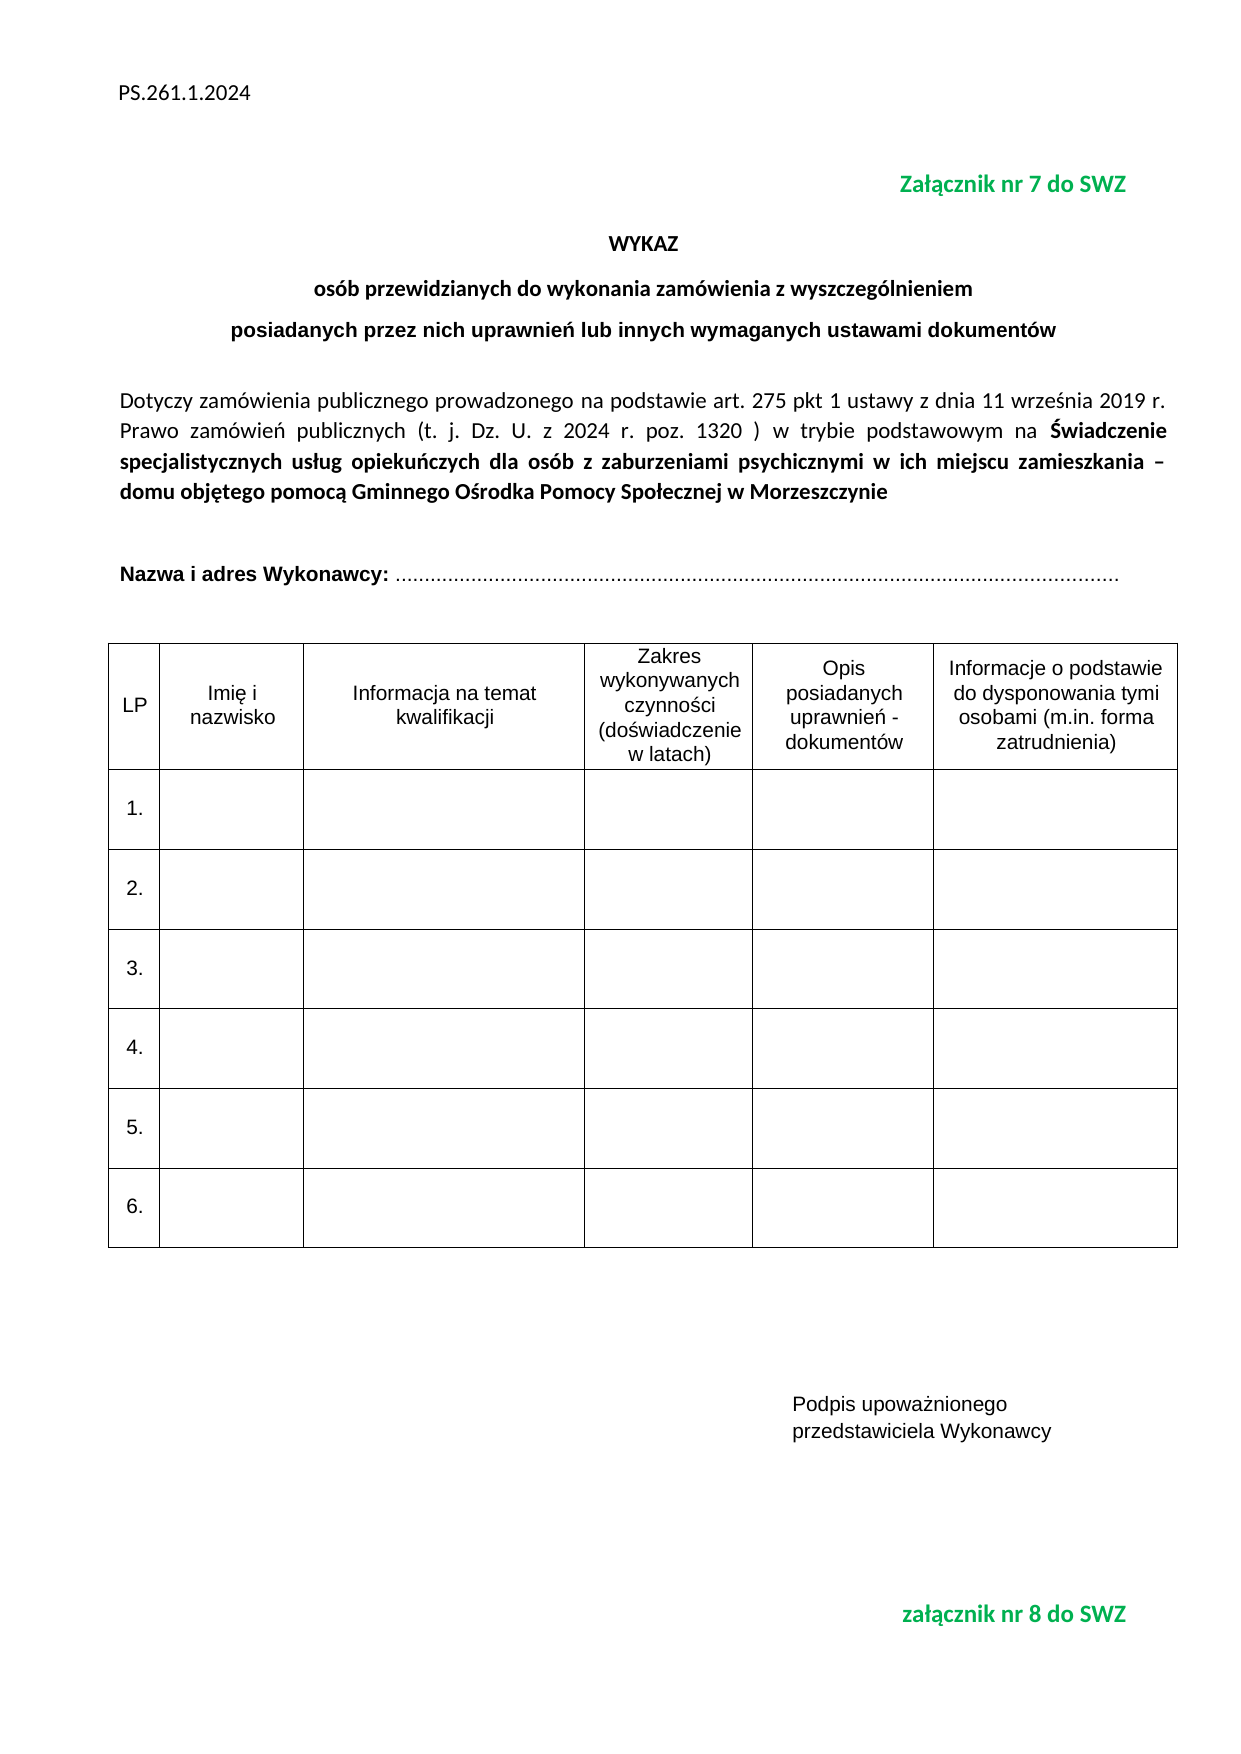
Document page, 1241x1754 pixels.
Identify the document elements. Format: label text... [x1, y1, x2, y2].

table_cell [160, 1089, 303, 1168]
table_header Informacje o podstawie do dysponowania tymi osobami (m.in. forma zatrudnienia) [934, 644, 1177, 769]
table_cell [304, 850, 584, 928]
table_cell [160, 1169, 303, 1247]
table_header Zakres wykonywanych czynności (doświadczenie w latach) [585, 644, 752, 769]
table_cell 6. [109, 1169, 159, 1247]
table_header LP [109, 644, 159, 769]
text WYKAZ [119, 229, 1167, 257]
table_cell [304, 1169, 584, 1247]
table_cell [934, 1009, 1177, 1088]
text posiadanych przez nich uprawnień lub innych wymaganych ustawami dokumentów [119, 318, 1167, 342]
text Podpis upoważnionego [792, 1392, 1167, 1416]
table_cell [934, 770, 1177, 849]
table_cell [934, 930, 1177, 1008]
text załącznik nr 8 do SWZ [118, 1598, 1126, 1629]
table_cell [304, 930, 584, 1008]
table_cell [160, 850, 303, 928]
table_cell [585, 850, 752, 928]
table_cell [160, 770, 303, 849]
table_cell 4. [109, 1009, 159, 1088]
table_header Opis posiadanych uprawnień - dokumentów [753, 644, 933, 769]
table_cell [585, 770, 752, 849]
table_cell 5. [109, 1089, 159, 1168]
text Dotyczy zamówienia publicznego prowadzonego na podstawie art. 275 pkt 1 ustawy z dnia 11 września 2019 r. Prawo zamówień publicznych (t. j. Dz. U. z 2024 r. poz. 1320 ) w trybie podstawowym na Świadczenie specjalistycznych usług opiekuńczych dla osób z zaburzeniami psychicznymi w ich miejscu zamieszkania – domu objętego pomocą Gminnego Ośrodka Pomocy Społecznej w Morzeszczynie [119, 386, 1167, 505]
table_cell [753, 1089, 933, 1168]
table_cell [304, 770, 584, 849]
text Załącznik nr 7 do SWZ [118, 168, 1126, 198]
table_header Imię i nazwisko [160, 644, 303, 769]
table_cell 3. [109, 930, 159, 1008]
table_cell 1. [109, 770, 159, 849]
table_header Informacja na temat kwalifikacji [304, 644, 584, 769]
text Nazwa i adres Wykonawcy: [119, 561, 1167, 585]
table_cell [585, 1169, 752, 1247]
table_cell [934, 1089, 1177, 1168]
table_cell [934, 1169, 1177, 1247]
table_cell [585, 1089, 752, 1168]
table_cell [304, 1009, 584, 1088]
table_cell [753, 1169, 933, 1247]
text przedstawiciela Wykonawcy [792, 1419, 1167, 1443]
table_cell [753, 850, 933, 928]
table_cell [304, 1089, 584, 1168]
table_cell [753, 1009, 933, 1088]
table_cell [753, 930, 933, 1008]
table_cell [934, 850, 1177, 928]
table_cell [585, 1009, 752, 1088]
table_cell [585, 930, 752, 1008]
table_cell [160, 1009, 303, 1088]
table_cell [160, 930, 303, 1008]
text osób przewidzianych do wykonania zamówienia z wyszczególnieniem [119, 274, 1167, 302]
table_cell 2. [109, 850, 159, 928]
table_cell [753, 770, 933, 849]
